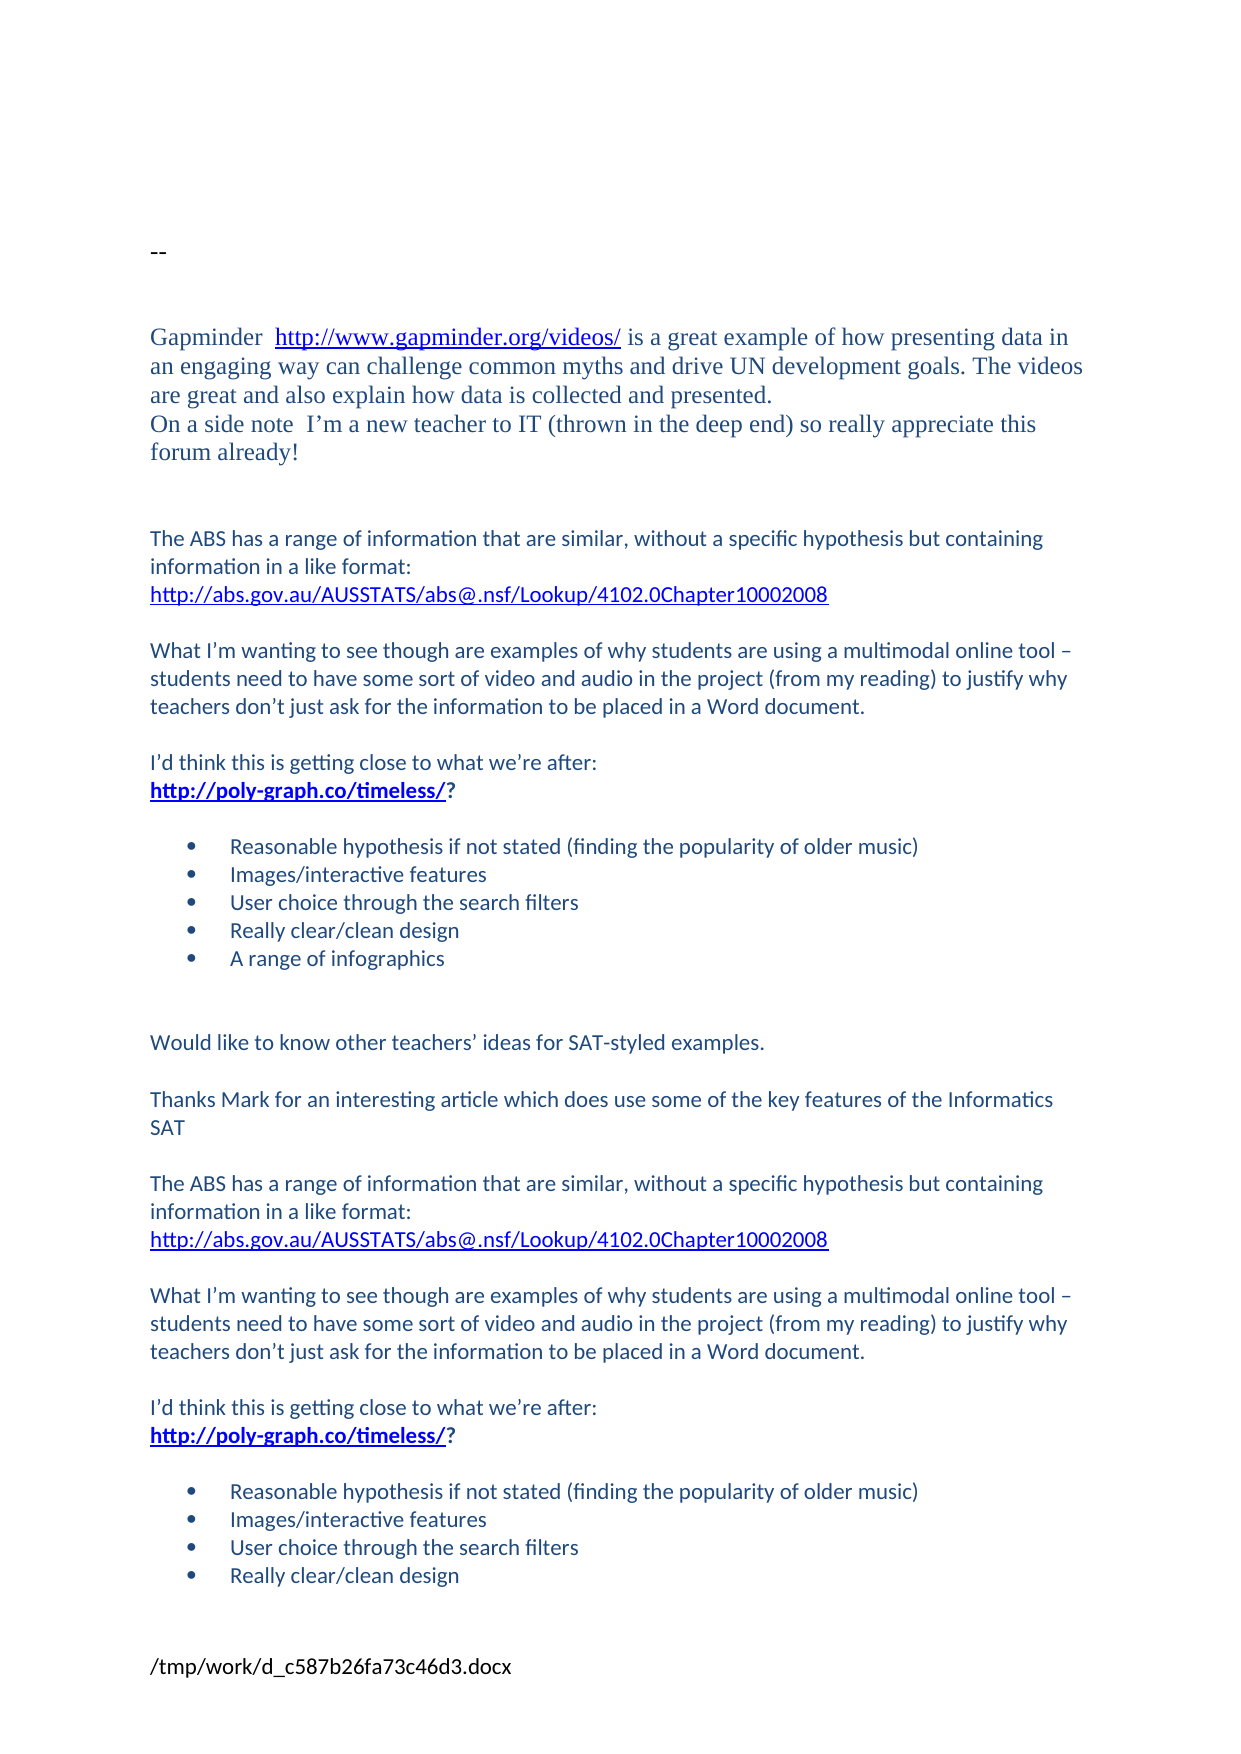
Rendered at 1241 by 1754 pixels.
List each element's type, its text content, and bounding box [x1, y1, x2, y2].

text I’d think this is getting close to what we’re after: [150, 748, 1090, 776]
text What I’m wanting to see though are examples of why students are using a multimodal online tool – students need to have some sort of video and audio in the project (from my reading) to justify why teachers don’t just ask for the information to be placed in a Word document. [150, 1281, 1090, 1365]
text The ABS has a range of information that are similar, without a specific hypothesis but containing information in a like format: [150, 1169, 1090, 1225]
list  User choice through the search filters [187, 1533, 1090, 1561]
list  A range of infographics [187, 944, 1090, 972]
text What I’m wanting to see though are examples of why students are using a multimodal online tool – students need to have some sort of video and audio in the project (from my reading) to justify why teachers don’t just ask for the information to be placed in a Word document. [150, 636, 1090, 720]
text Would like to know other teachers’ ideas for SAT-styled examples. [150, 1028, 1090, 1056]
text http://poly-graph.co/timeless/? [150, 1421, 1090, 1449]
text Thanks Mark for an interesting article which does use some of the key features of the Informatics SAT [150, 1085, 1090, 1141]
text http://poly-graph.co/timeless/? [150, 776, 1090, 804]
text I’d think this is getting close to what we’re after: [150, 1393, 1090, 1421]
text http://abs.gov.au/AUSSTATS/abs@.nsf/Lookup/4102.0Chapter10002008 [150, 580, 1090, 608]
text Gapminder http://www.gapminder.org/videos/ is a great example of how presenting data in an engaging way can challenge common myths and drive UN development goals. The videos are great and also explain how data is collected and presented. [150, 322, 1090, 409]
list  Really clear/clean design [187, 916, 1090, 944]
list  Reasonable hypothesis if not stated (finding the popularity of older music) [187, 1477, 1090, 1505]
list  User choice through the search filters [187, 888, 1090, 916]
list  Reasonable hypothesis if not stated (finding the popularity of older music) [187, 832, 1090, 860]
list  Images/interactive features [187, 1505, 1090, 1533]
text http://abs.gov.au/AUSSTATS/abs@.nsf/Lookup/4102.0Chapter10002008 [150, 1225, 1090, 1253]
list  Really clear/clean design [187, 1561, 1090, 1589]
list  Images/interactive features [187, 860, 1090, 888]
text The ABS has a range of information that are similar, without a specific hypothesis but containing information in a like format: [150, 524, 1090, 580]
text On a side note I’m a new teacher to IT (thrown in the deep end) so really appreciate this forum already! [150, 409, 1090, 466]
text -- [150, 236, 1090, 265]
